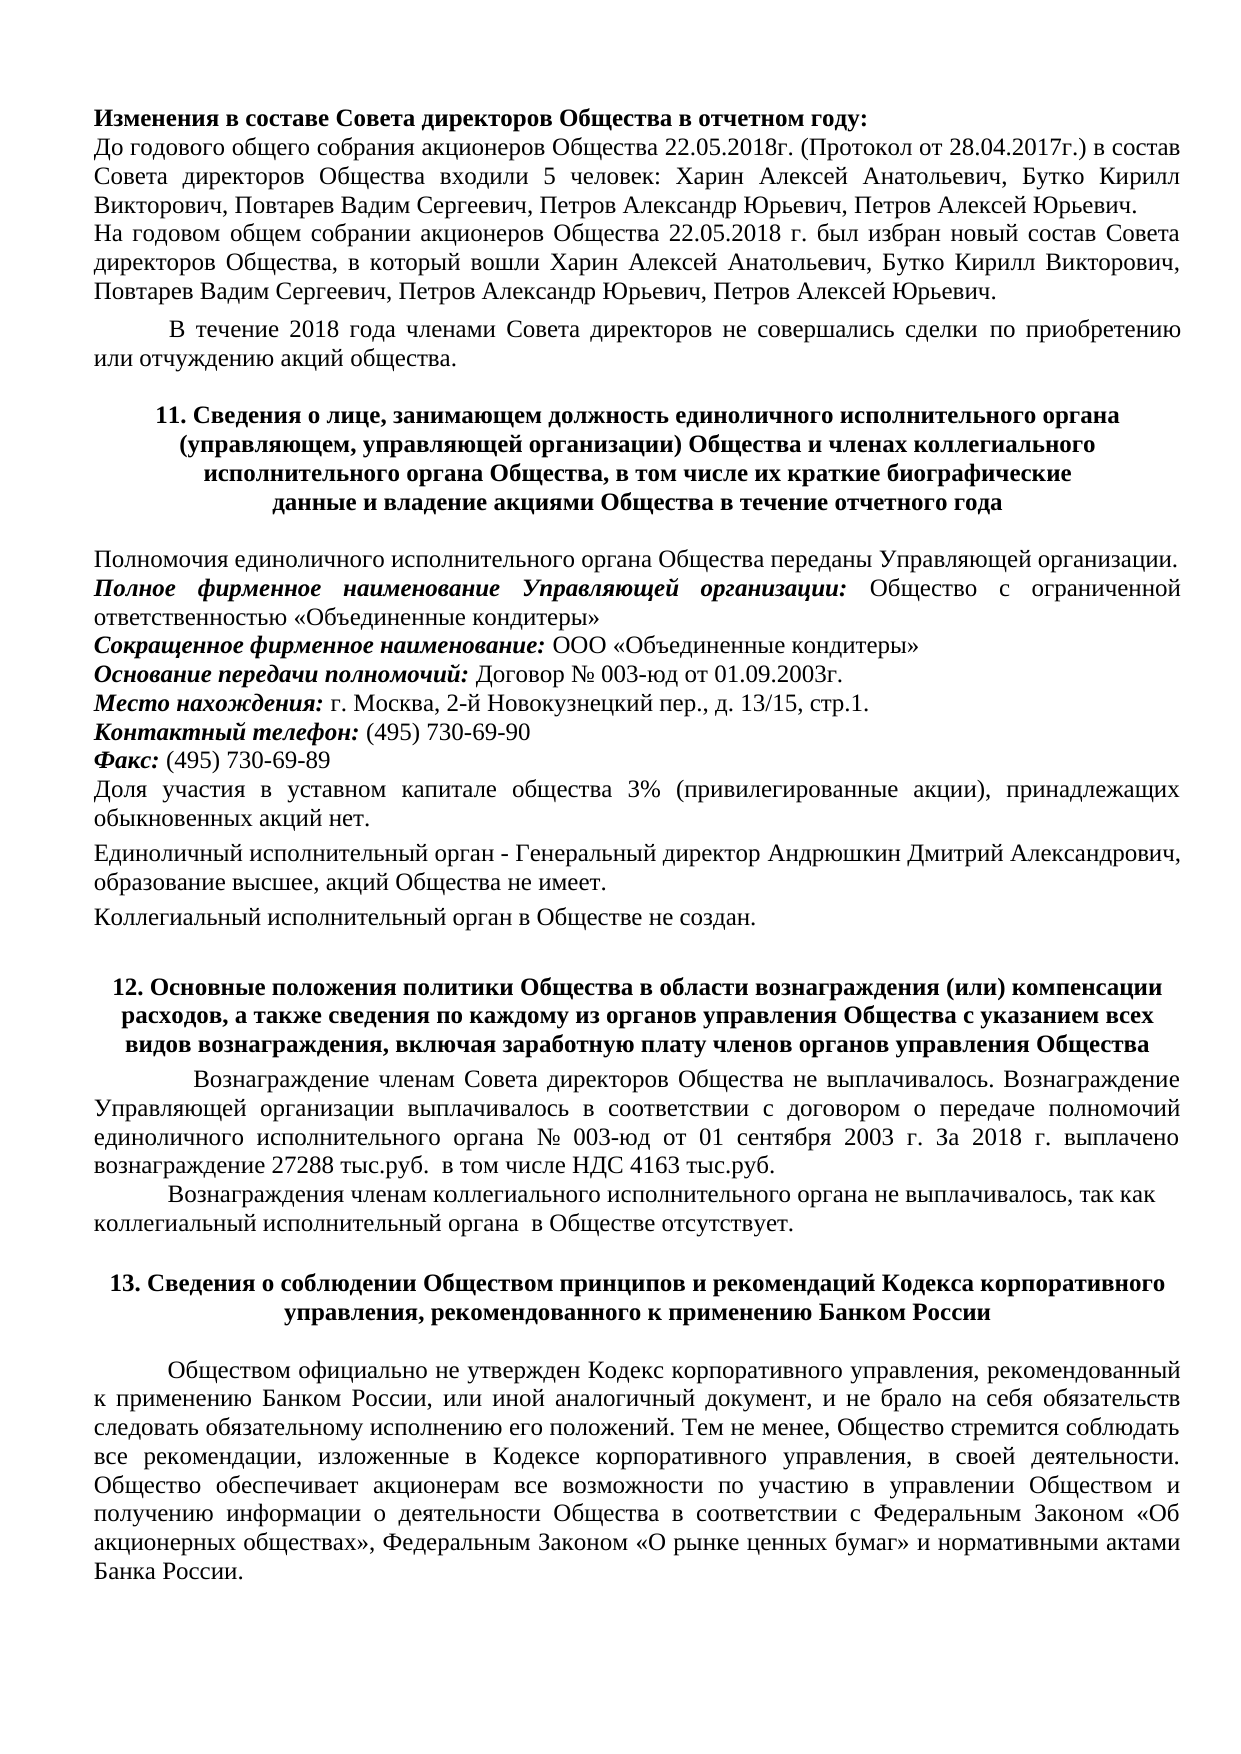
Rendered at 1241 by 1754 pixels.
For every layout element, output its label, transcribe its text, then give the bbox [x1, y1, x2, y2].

text До годового общего собрания акционеров Общества 22.05.2018г. (Протокол от 28.04.2017г.) в состав Совета директоров Общества входили 5 человек: Харин Алексей Анатольевич, Бутко Кирилл Викторович, Повтарев Вадим Сергеевич, Петров Александр Юрьевич, Петров Алексей Юрьевич. [94, 132, 1181, 218]
text В течение 2018 года членами Совета директоров не совершались сделки по приобретению или отчуждению акций общества. [94, 314, 1181, 372]
text Вознаграждение членам Совета директоров Общества не выплачивалось. Вознаграждение Управляющей организации выплачивалось в соответствии с договором о передаче полномочий единоличного исполнительного органа № 003-юд от 01 сентября 2003 г. За 2018 г. выплачено вознаграждение 27288 тыс.руб. в том числе НДС 4163 тыс.руб. [94, 1064, 1181, 1179]
text 11. Сведения о лице, занимающем должность единоличного исполнительного органа (управляющем, управляющей организации) Общества и членах коллегиального исполнительного органа Общества, в том числе их краткие биографические [94, 401, 1181, 487]
text На годовом общем собрании акционеров Общества 22.05.2018 г. был избран новый состав Совета директоров Общества, в который вошли Харин Алексей Анатольевич, Бутко Кирилл Викторович, Повтарев Вадим Сергеевич, Петров Александр Юрьевич, Петров Алексей Юрьевич. [94, 218, 1181, 305]
text коллегиальный исполнительный органа в Обществе отсутствует. [94, 1208, 1181, 1237]
text Основание передачи полномочий: Договор № 003-юд от 01.09.2003г. [94, 659, 1181, 688]
text Вознаграждения членам коллегиального исполнительного органа не выплачивалось, так как [114, 1179, 1181, 1208]
text Контактный телефон: (495) 730-69-90 [94, 717, 1181, 746]
text Сокращенное фирменное наименование: ООО «Объединенные кондитеры» [94, 631, 1181, 659]
text Полномочия единоличного исполнительного органа Общества переданы Управляющей организации. [94, 544, 1181, 573]
text Место нахождения: г. Москва, 2-й Новокузнецкий пер., д. 13/15, стр.1. [94, 688, 1181, 717]
text Единоличный исполнительный орган - Генеральный директор Андрюшкин Дмитрий Александрович, образование высшее, акций Общества не имеет. [94, 838, 1181, 896]
text данные и владение акциями Общества в течение отчетного года [94, 487, 1181, 516]
text Факс: (495) 730-69-89 [94, 746, 1181, 774]
text 13. Cведения о соблюдении Обществом принципов и рекомендаций Кодекса корпоративного управления, рекомендованного к применению Банком России [94, 1268, 1181, 1326]
text Доля участия в уставном капитале общества 3% (привилегированные акции), принадлежащих обыкновенных акций нет. [94, 774, 1181, 832]
text 12. Основные положения политики Общества в области вознаграждения (или) компенсации расходов, а также сведения по каждому из органов управления Общества с указанием всех видов вознаграждения, включая заработную плату членов органов управления Общества [94, 972, 1181, 1058]
text Коллегиальный исполнительный орган в Обществе не создан. [94, 902, 1181, 931]
text Обществом официально не утвержден Кодекс корпоративного управления, рекомендованный к применению Банком России, или иной аналогичный документ, и не брало на себя обязательств следовать обязательному исполнению его положений. Тем не менее, Общество стремится соблюдать все рекомендации, изложенные в Кодексе корпоративного управления, в своей деятельности. Общество обеспечивает акционерам все возможности по участию в управлении Обществом и получению информации о деятельности Общества в соответствии с Федеральным Законом «Об акционерных обществах», Федеральным Законом «О рынке ценных бумаг» и нормативными актами Банка России. [94, 1355, 1181, 1585]
text Полное фирменное наименование Управляющей организации: Общество с ограниченной ответственностью «Объединенные кондитеры» [94, 573, 1181, 631]
text Изменения в составе Совета директоров Общества в отчетном году: [94, 103, 1181, 132]
